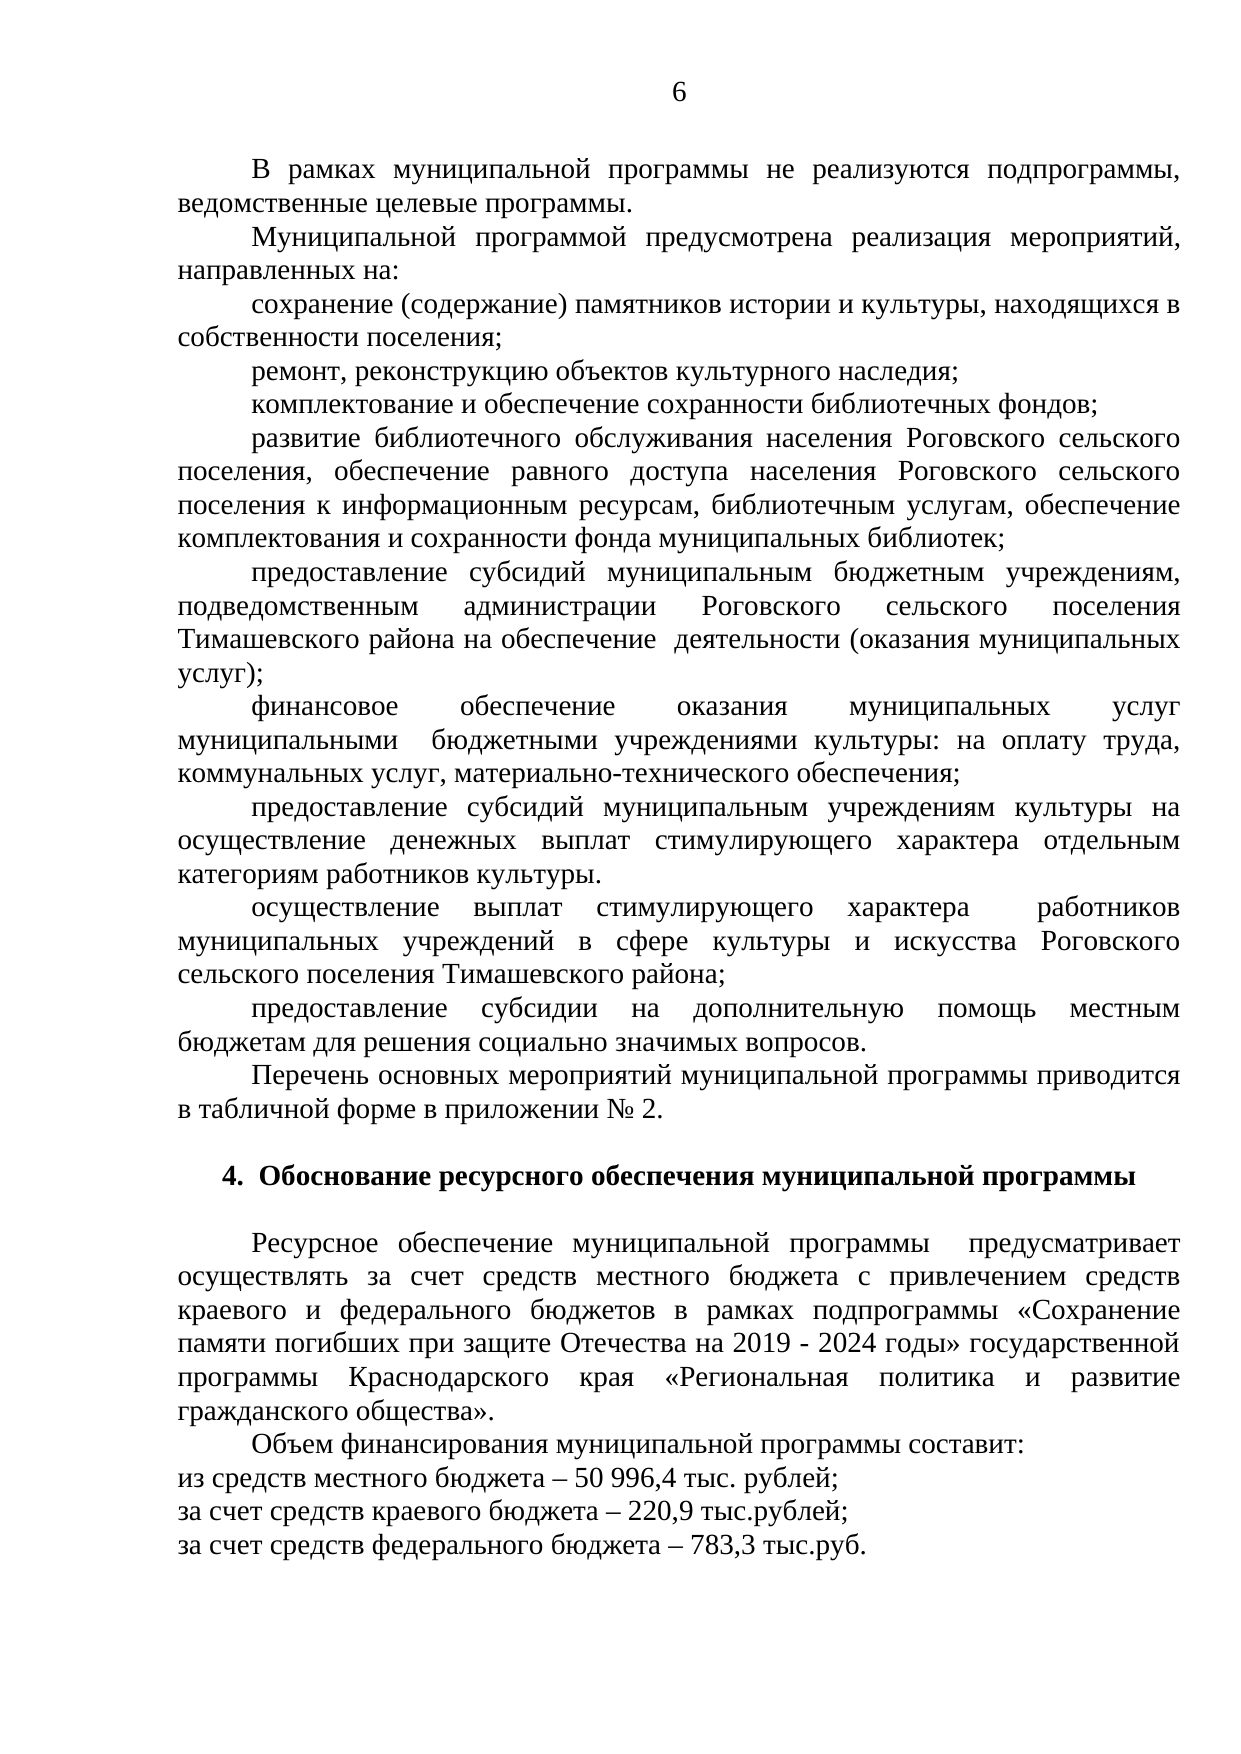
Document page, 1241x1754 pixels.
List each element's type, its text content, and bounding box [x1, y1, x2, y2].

text сохранение (содержание) памятников истории и культуры, находящихся в собственности поселения; [177, 286, 1181, 353]
text осуществление выплат стимулирующего характера работников муниципальных учреждений в сфере культуры и искусства Роговского сельского поселения Тимашевского района; [177, 889, 1181, 990]
text комплектование и обеспечение сохранности библиотечных фондов; [177, 386, 1181, 420]
text ремонт, реконструкцию объектов культурного наследия; [177, 353, 1181, 386]
text Ресурсное обеспечение муниципальной программы предусматривает осуществлять за счет средств местного бюджета с привлечением средств краевого и федерального бюджетов в рамках подпрограммы «Сохранение памяти погибших при защите Отечества на 2019 - 2024 годы» государственной программы Краснодарского края «Региональная политика и развитие гражданского общества». [177, 1225, 1181, 1426]
text предоставление субсидий муниципальным учреждениям культуры на осуществление денежных выплат стимулирующего характера отдельным категориям работников культуры. [177, 789, 1181, 889]
text Муниципальной программой предусмотрена реализация мероприятий, направленных на: [177, 219, 1181, 286]
text Перечень основных мероприятий муниципальной программы приводится в табличной форме в приложении № 2. [177, 1057, 1181, 1124]
text Объем финансирования муниципальной программы составит: [177, 1426, 1181, 1460]
text В рамках муниципальной программы не реализуются подпрограммы, ведомственные целевые программы. [177, 152, 1181, 219]
text из средств местного бюджета – 50 996,4 тыс. рублей; [177, 1460, 1181, 1493]
text предоставление субсидии на дополнительную помощь местным бюджетам для решения социально значимых вопросов. [177, 990, 1181, 1057]
text финансовое обеспечение оказания муниципальных услуг муниципальными бюджетными учреждениями культуры: на оплату труда, коммунальных услуг, материально-технического обеспечения; [177, 688, 1181, 789]
text за счет средств краевого бюджета – 220,9 тыс.рублей; [177, 1493, 1181, 1527]
text за счет средств федерального бюджета – 783,3 тыс.руб. [177, 1527, 1181, 1560]
text развитие библиотечного обслуживания населения Роговского сельского поселения, обеспечение равного доступа населения Роговского сельского поселения к информационным ресурсам, библиотечным услугам, обеспечение комплектования и сохранности фонда муниципальных библиотек; [177, 420, 1181, 554]
text предоставление субсидий муниципальным бюджетным учреждениям, подведомственным администрации Роговского сельского поселения Тимашевского района на обеспечение деятельности (оказания муниципальных услуг); [177, 554, 1181, 688]
text 4. Обоснование ресурсного обеспечения муниципальной программы [177, 1158, 1181, 1191]
